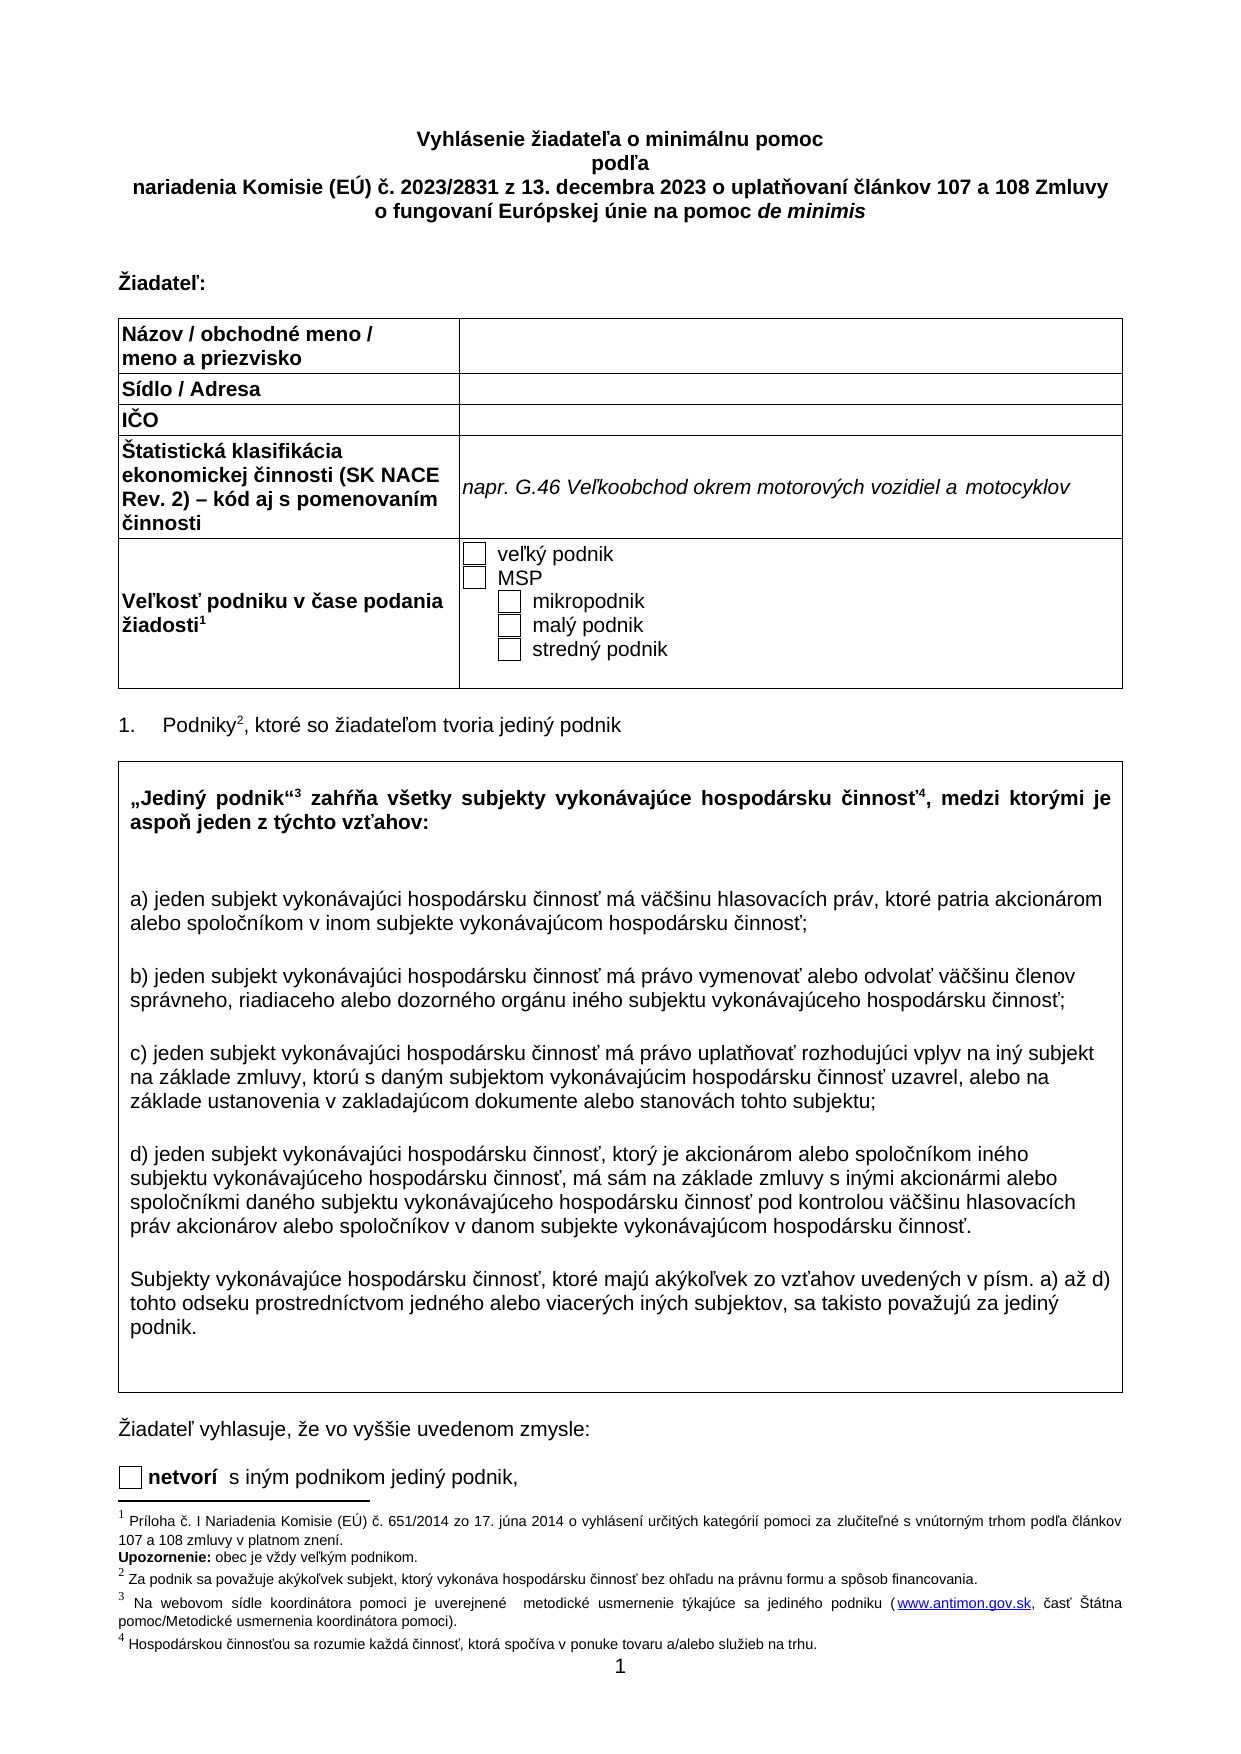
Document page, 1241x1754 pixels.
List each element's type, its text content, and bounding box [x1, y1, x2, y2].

table_cell [460, 374, 1122, 404]
table_cell napr. G.46 Veľkoobchod okrem motorových vozidiel a motocyklov [460, 436, 1122, 537]
text nariadenia Komisie (EÚ) č. 2023/2831 z 13. decembra 2023 o uplatňovaní článkov 107 a 108 Zmluvy o fungovaní Európskej únie na pomoc de minimis [118, 174, 1122, 222]
text podľa [118, 151, 1122, 174]
text Žiadateľ: [118, 270, 1122, 294]
table_cell veľký podnik MSP mikropodnik malý podnik stredný podnik [460, 539, 1122, 688]
table_cell Štatistická klasifikácia ekonomickej činnosti (SK NACE Rev. 2) – kód aj s pomenovaním činnosti [119, 436, 459, 537]
table_header „Jediný podnik“ zahŕňa všetky subjekty vykonávajúce hospodársku činnosť, medzi ktorými je aspoň jeden z týchto vzťahov: a) jeden subjekt vykonávajúci hospodársku činnosť má väčšinu hlasovacích práv, ktoré patria akcionárom alebo spoločníkom v inom subjekte vykonávajúcom hospodársku činnosť; b) jeden subjekt vykonávajúci hospodársku činnosť má právo vymenovať alebo odvolať väčšinu členov správneho, riadiaceho alebo dozorného orgánu iného subjektu vykonávajúceho hospodársku činnosť; c) jeden subjekt vykonávajúci hospodársku činnosť má právo uplatňovať rozhodujúci vplyv na iný subjekt na základe zmluvy, ktorú s daným subjektom vykonávajúcim hospodársku činnosť uzavrel, alebo na základe ustanovenia v zakladajúcom dokumente alebo stanovách tohto subjektu; d) jeden subjekt vykonávajúci hospodársku činnosť, ktorý je akcionárom alebo spoločníkom iného subjektu vykonávajúceho hospodársku činnosť, má sám na základe zmluvy s inými akcionármi alebo spoločníkmi daného subjektu vykonávajúceho hospodársku činnosť pod kontrolou väčšinu hlasovacích práv akcionárov alebo spoločníkov v danom subjekte vykonávajúcom hospodársku činnosť. Subjekty vykonávajúce hospodársku činnosť, ktoré majú akýkoľvek zo vzťahov uvedených v písm. a) až d) tohto odseku prostredníctvom jedného alebo viacerých iných subjektov, sa takisto považujú za jediný podnik. [119, 762, 1122, 1392]
text Žiadateľ vyhlasuje, že vo vyššie uvedenom zmysle: [118, 1417, 1122, 1441]
table_cell Veľkosť podniku v čase podania žiadosti [119, 539, 459, 688]
text Vyhlásenie žiadateľa o minimálnu pomoc [118, 127, 1122, 151]
table_cell Sídlo / Adresa [119, 374, 459, 404]
list Podniky, ktoré so žiadateľom tvoria jediný podnik [118, 713, 1122, 737]
table_header [460, 319, 1122, 373]
text netvorí s iným podnikom jediný podnik, [118, 1465, 1122, 1489]
table_header Názov / obchodné meno / meno a priezvisko [119, 319, 459, 373]
table_cell [460, 405, 1122, 435]
table_cell IČO [119, 405, 459, 435]
